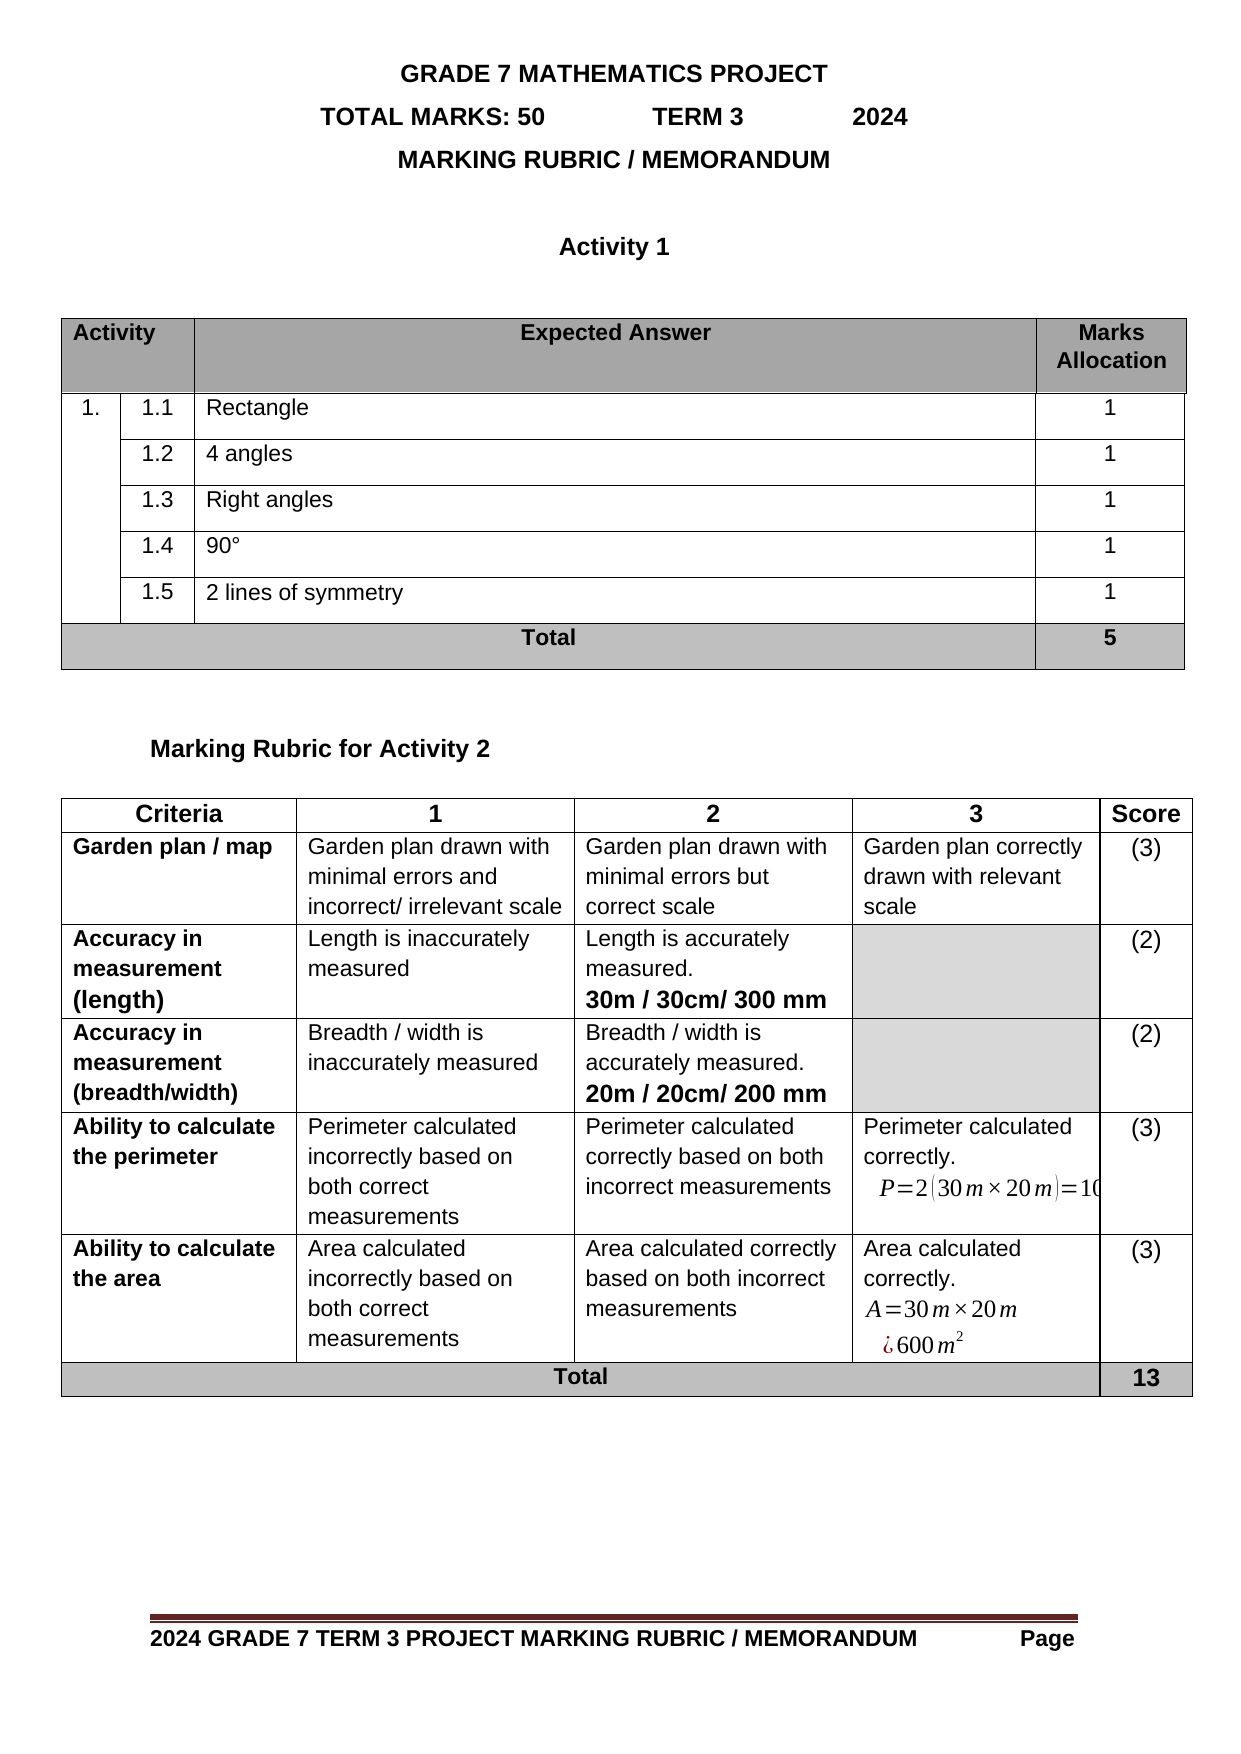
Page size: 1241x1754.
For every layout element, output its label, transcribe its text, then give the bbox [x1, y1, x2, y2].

table_cell Perimeter calculated correctly based on both incorrect measurements [575, 1113, 852, 1233]
table_cell 1.1 [121, 394, 194, 438]
table_cell Total [62, 1363, 1099, 1396]
table_cell 1.3 [121, 486, 194, 531]
table_cell Garden plan / map [62, 833, 296, 923]
table_header Marks Allocation [1037, 319, 1186, 392]
table_cell 1.2 [121, 440, 194, 485]
table_cell Accuracy in measurement (length) [62, 925, 296, 1018]
table_cell Garden plan drawn with minimal errors but correct scale [575, 833, 852, 923]
table_cell 13 [1101, 1363, 1192, 1396]
table_header Score [1101, 799, 1192, 832]
table_cell (3) [1101, 1235, 1192, 1362]
table_cell Ability to calculate the area [62, 1235, 296, 1362]
table_cell (3) [1101, 833, 1192, 923]
table_cell 5 [1036, 624, 1184, 669]
table_header Expected Answer [195, 319, 1036, 392]
table_cell Accuracy in measurement (breadth/width) [62, 1019, 296, 1112]
table_cell Area calculated incorrectly based on both correct measurements [297, 1235, 574, 1362]
table_cell Total [62, 624, 1035, 669]
table_cell 1 [1036, 394, 1184, 438]
table_cell Area calculated correctly. [853, 1235, 1099, 1362]
table_cell 1 [1036, 440, 1184, 485]
table_cell Area calculated correctly based on both incorrect measurements [575, 1235, 852, 1362]
text Activity 1 [150, 232, 1078, 260]
table_header 2 [575, 799, 852, 832]
table_cell 2 lines of symmetry [195, 578, 1035, 623]
table_cell Length is accurately measured. 30m / 30cm/ 300 mm [575, 925, 852, 1018]
table_cell 1.5 [121, 578, 194, 623]
table_header Criteria [62, 799, 296, 832]
table_cell 4 angles [195, 440, 1035, 485]
table_header 3 [853, 799, 1099, 832]
table_cell 1 [1036, 532, 1184, 577]
table_cell Perimeter calculated incorrectly based on both correct measurements [297, 1113, 574, 1233]
table_cell [853, 1019, 1099, 1112]
table_cell (3) [1101, 1113, 1192, 1233]
text GRADE 7 MATHEMATICS PROJECT [150, 59, 1078, 88]
table_cell Perimeter calculated correctly. [853, 1113, 1099, 1233]
table_header 1 [297, 799, 574, 832]
table_header Activity [62, 319, 194, 392]
table_cell Garden plan correctly drawn with relevant scale [853, 833, 1099, 923]
table_cell 1. [62, 394, 120, 623]
table_cell 1 [1036, 486, 1184, 531]
table_cell (2) [1101, 925, 1192, 1018]
text Marking Rubric for Activity 2 [150, 734, 1078, 763]
table_cell Length is inaccurately measured [297, 925, 574, 1018]
table_cell Rectangle [195, 394, 1035, 438]
table_cell 90° [195, 532, 1035, 577]
table_cell Breadth / width is accurately measured. 20m / 20cm/ 200 mm [575, 1019, 852, 1112]
table_cell 1 [1036, 578, 1184, 623]
text MARKING RUBRIC / MEMORANDUM [150, 145, 1078, 174]
text TOTAL MARKS: 50 TERM 3 2024 [150, 102, 1078, 131]
table_cell Ability to calculate the perimeter [62, 1113, 296, 1233]
table_cell Right angles [195, 486, 1035, 531]
table_cell 1.4 [121, 532, 194, 577]
table_cell Garden plan drawn with minimal errors and incorrect/ irrelevant scale [297, 833, 574, 923]
table_cell (2) [1101, 1019, 1192, 1112]
table_cell Breadth / width is inaccurately measured [297, 1019, 574, 1112]
table_cell [853, 925, 1099, 1018]
